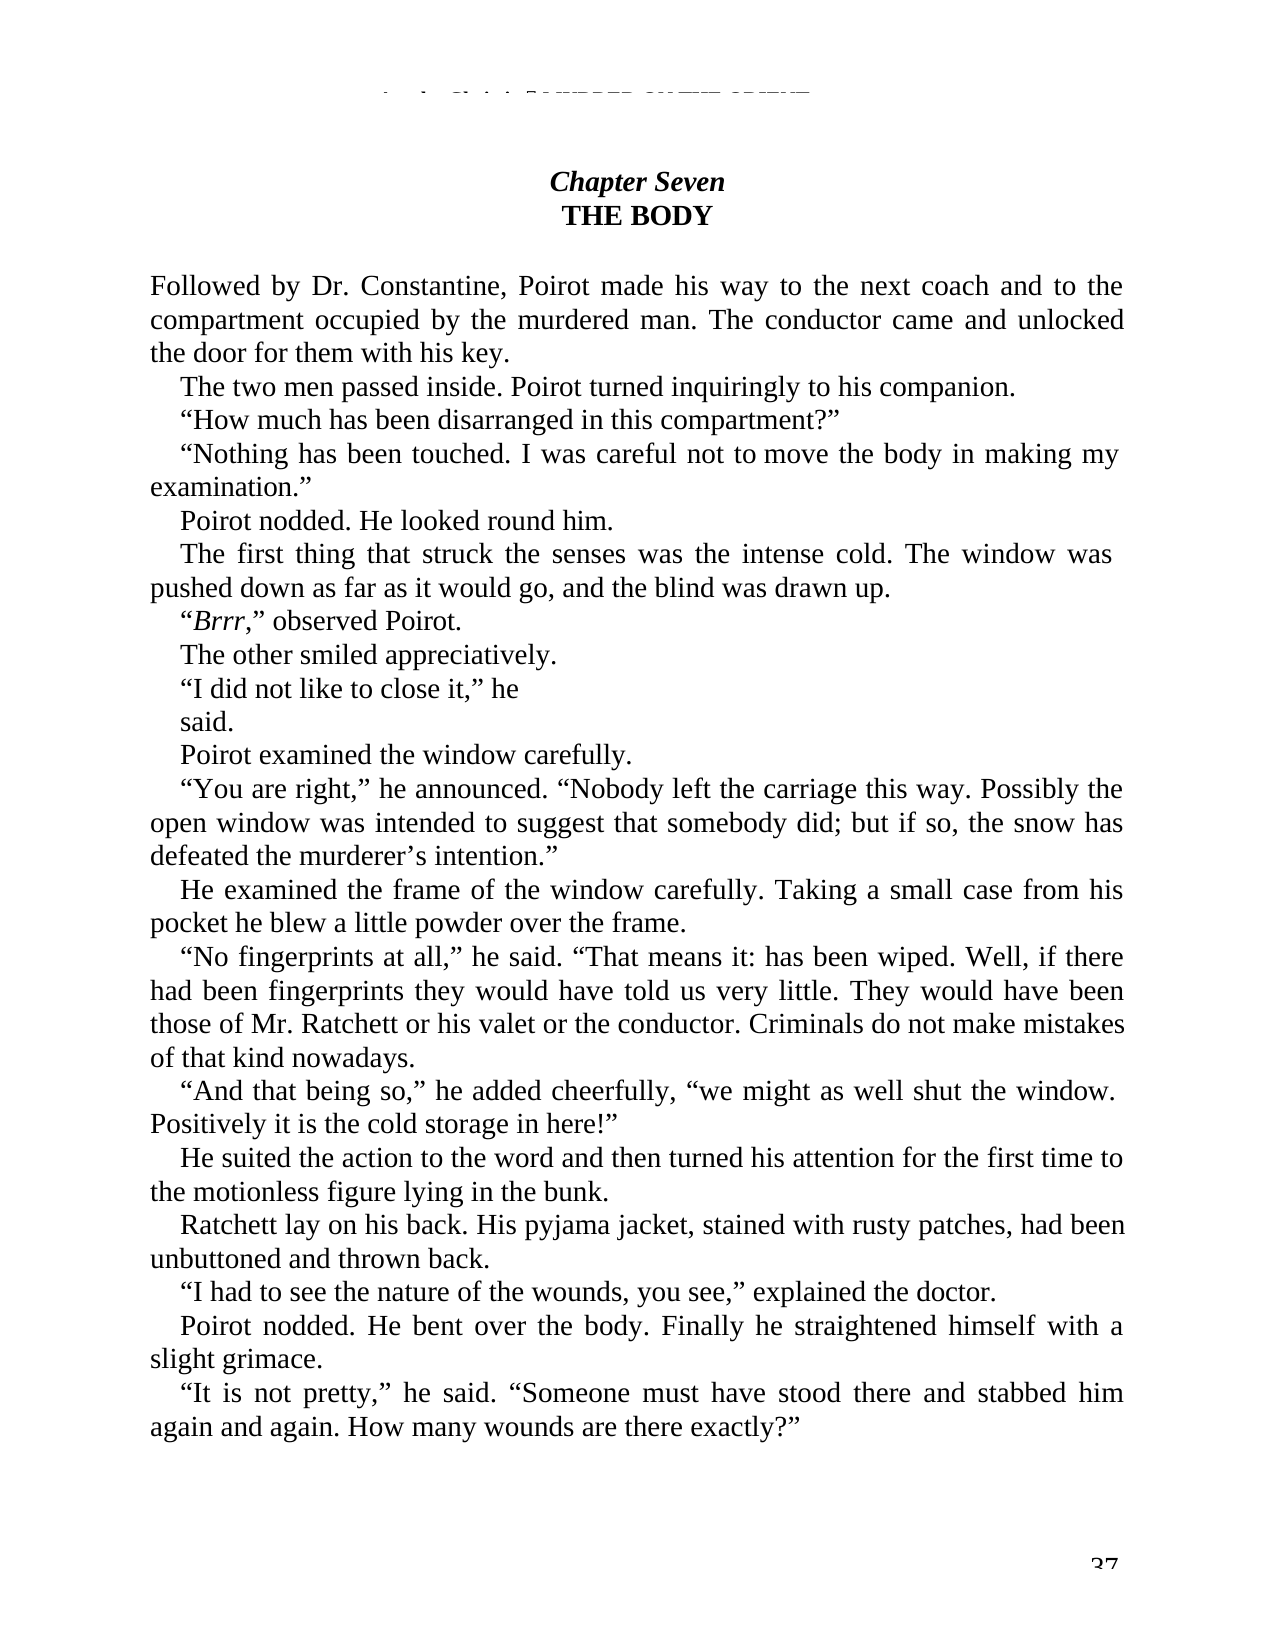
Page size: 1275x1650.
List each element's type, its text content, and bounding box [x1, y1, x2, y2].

subtitle THE BODY [462, 198, 813, 231]
text “I had to see the nature of the wounds, you see,” explained the doctor. [180, 1274, 1137, 1308]
text He examined the frame of the window carefully. Taking a small case from his pocket he blew a little powder over the frame. [150, 872, 1125, 939]
text “It is not pretty,” he said. “Someone must have stood there and stabbed him again and again. How many wounds are there exactly?” [150, 1375, 1125, 1442]
text “Nothing has been touched. I was careful not to move the body in making my examination.” [150, 436, 1137, 503]
text “No fingerprints at all,” he said. “That means it: has been wiped. Well, if there had been fingerprints they would have told us very little. They would have been those of Mr. Ratchett or his valet or the conductor. Criminals do not make mistakes of that kind nowadays. [150, 939, 1126, 1073]
text “You are right,” he announced. “Nobody left the carriage this way. Possibly the open window was intended to suggest that somebody did; but if so, the snow has defeated the murderer’s intention.” [150, 771, 1125, 872]
text Positively it is the cold storage in here!” [150, 1107, 1137, 1140]
text The first thing that struck the senses was the intense cold. The window was pushed down as far as it would go, and the blind was drawn up. [150, 537, 1127, 604]
text The other smiled appreciatively. “I did not like to close it,” he said. [180, 637, 580, 738]
text Ratchett lay on his back. His pyjama jacket, stained with rusty patches, had been unbuttoned and thrown back. [150, 1207, 1125, 1274]
text He suited the action to the word and then turned his attention for the first time to the motionless figure lying in the bunk. [150, 1140, 1125, 1207]
text Chapter Seven [137, 164, 1137, 198]
text “And that being so,” he added cheerfully, “we might as well shut the window. [180, 1073, 1137, 1107]
text “Brrr,” observed Poirot. [180, 604, 1137, 637]
text Poirot examined the window carefully. [180, 738, 1137, 771]
text Followed by Dr. Constantine, Poirot made his way to the next coach and to the compartment occupied by the murdered man. The conductor came and unlocked the door for them with his key. [150, 268, 1125, 369]
text Poirot nodded. He bent over the body. Finally he straightened himself with a slight grimace. [150, 1308, 1125, 1375]
text The two men passed inside. Poirot turned inquiringly to his companion. “How much has been disarranged in this compartment?” [180, 369, 1016, 436]
text Poirot nodded. He looked round him. [180, 503, 1137, 537]
